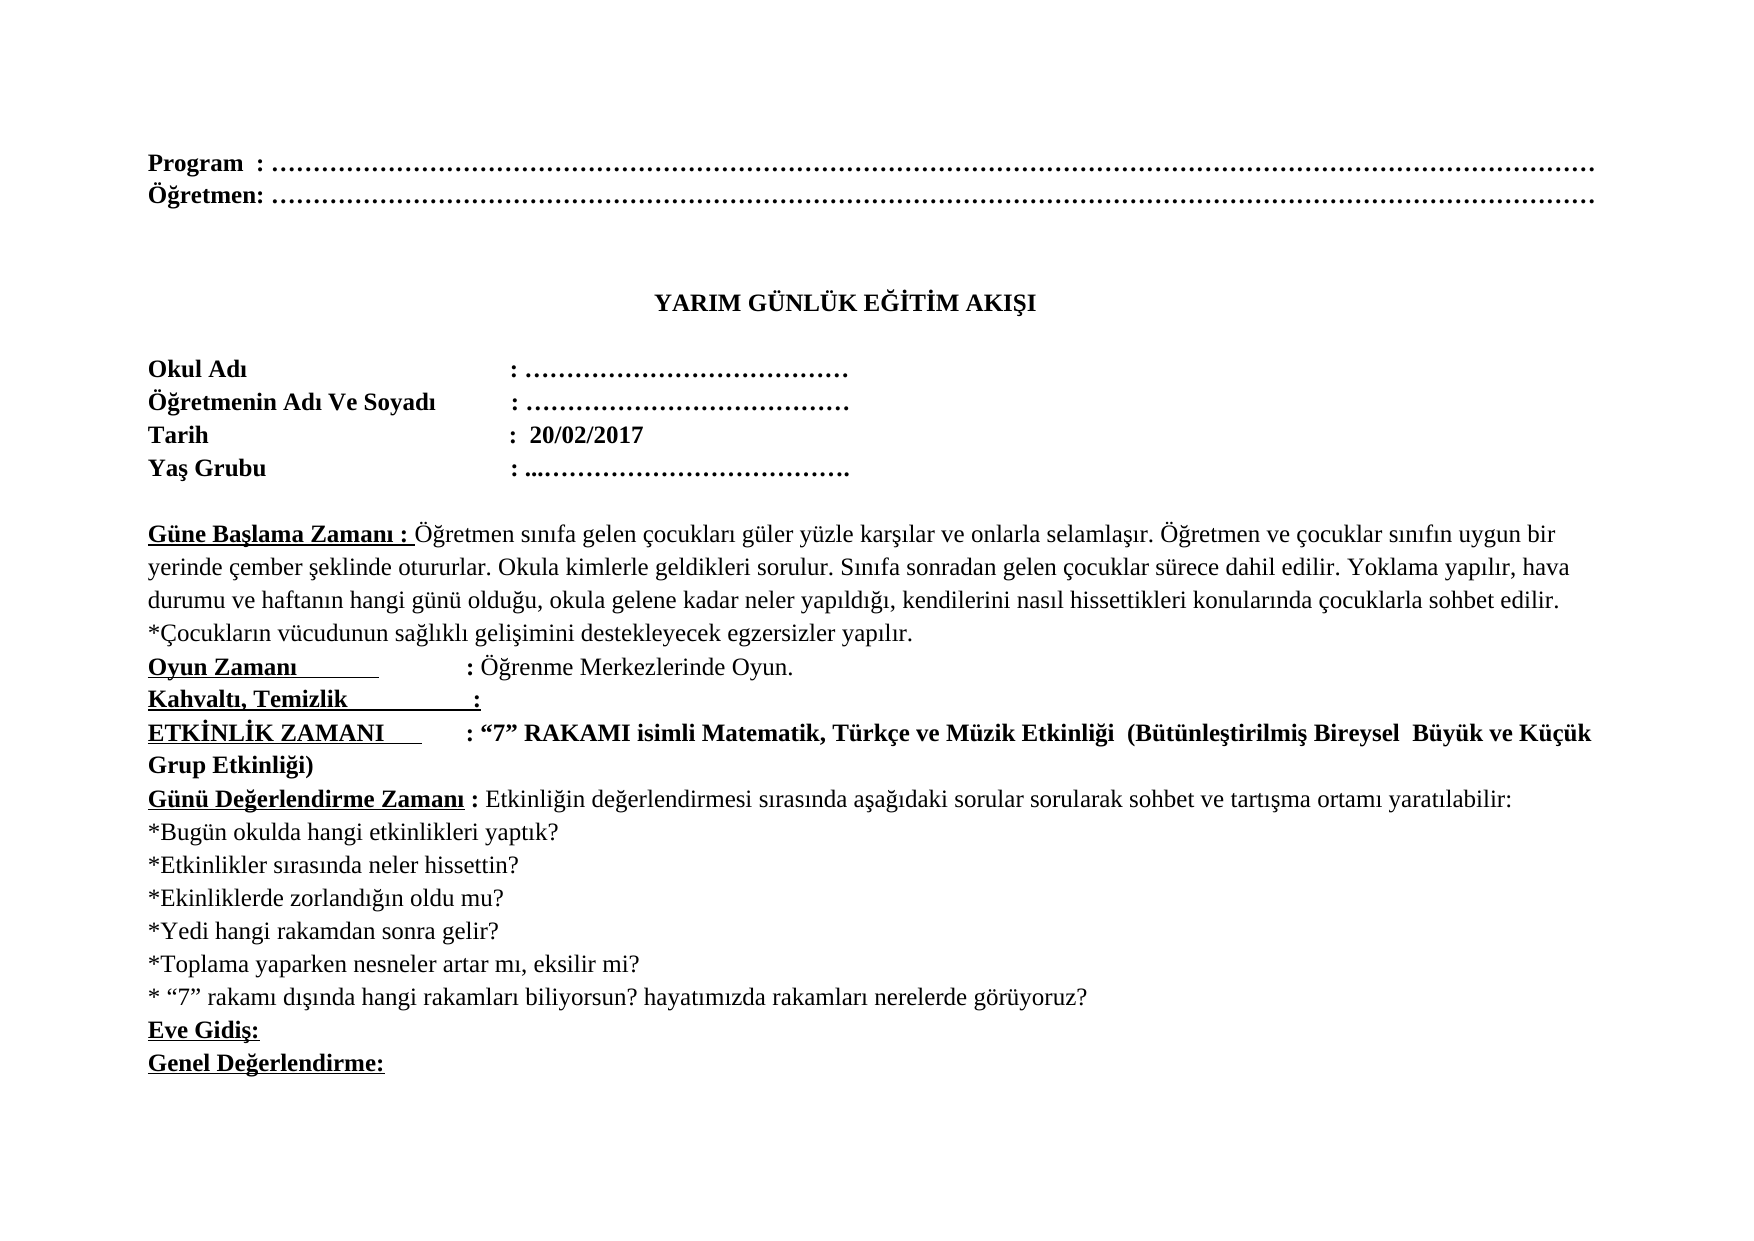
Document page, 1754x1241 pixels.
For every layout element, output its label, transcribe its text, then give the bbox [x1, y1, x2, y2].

list *Çocukların vücudunun sağlıklı gelişimini destekleyecek egzersizler yapılır. [148, 618, 1606, 647]
list YARIM GÜNLÜK EĞİTİM AKIŞI Okul Adı : ………………………………… Öğretmenin Adı Ve Soyadı : ………………………………… Tarih : 20/02/2017 Yaş Grubu : ...………………………………. Güne Başlama Zamanı : Öğretmen sınıfa gelen çocukları güler yüzle karşılar ve onlarla selamlaşır. Öğretmen ve çocuklar sınıfın uygun bir yerinde çember şeklinde otururlar. Okula kimlerle geldikleri sorulur. Sınıfa sonradan gelen çocuklar sürece dahil edilir. Yoklama yapılır, hava durumu ve haftanın hangi günü olduğu, okula gelene kadar neler yapıldığı, kendilerini nasıl hissettikleri konularında çocuklarla sohbet edilir. [148, 288, 1606, 614]
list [148, 148, 1606, 209]
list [148, 982, 1606, 1077]
list Oyun Zamanı : Öğrenme Merkezlerinde Oyun. Kahvaltı, Temizlik : ETKİNLİK ZAMANI : “7” RAKAMI isimli Matematik, Türkçe ve Müzik Etkinliği (Bütünleştirilmiş Bireysel Büyük ve Küçük Grup Etkinliği) Günü Değerlendirme Zamanı : Etkinliğin değerlendirmesi sırasında aşağıdaki sorular sorularak sohbet ve tartışma ortamı yaratılabilir: *Bugün okulda hangi etkinlikleri yaptık? *Etkinlikler sırasında neler hissettin? *Ekinliklerde zorlandığın oldu mu? *Yedi hangi rakamdan sonra gelir? *Toplama yaparken nesneler artar mı, eksilir mi? [148, 652, 1606, 977]
